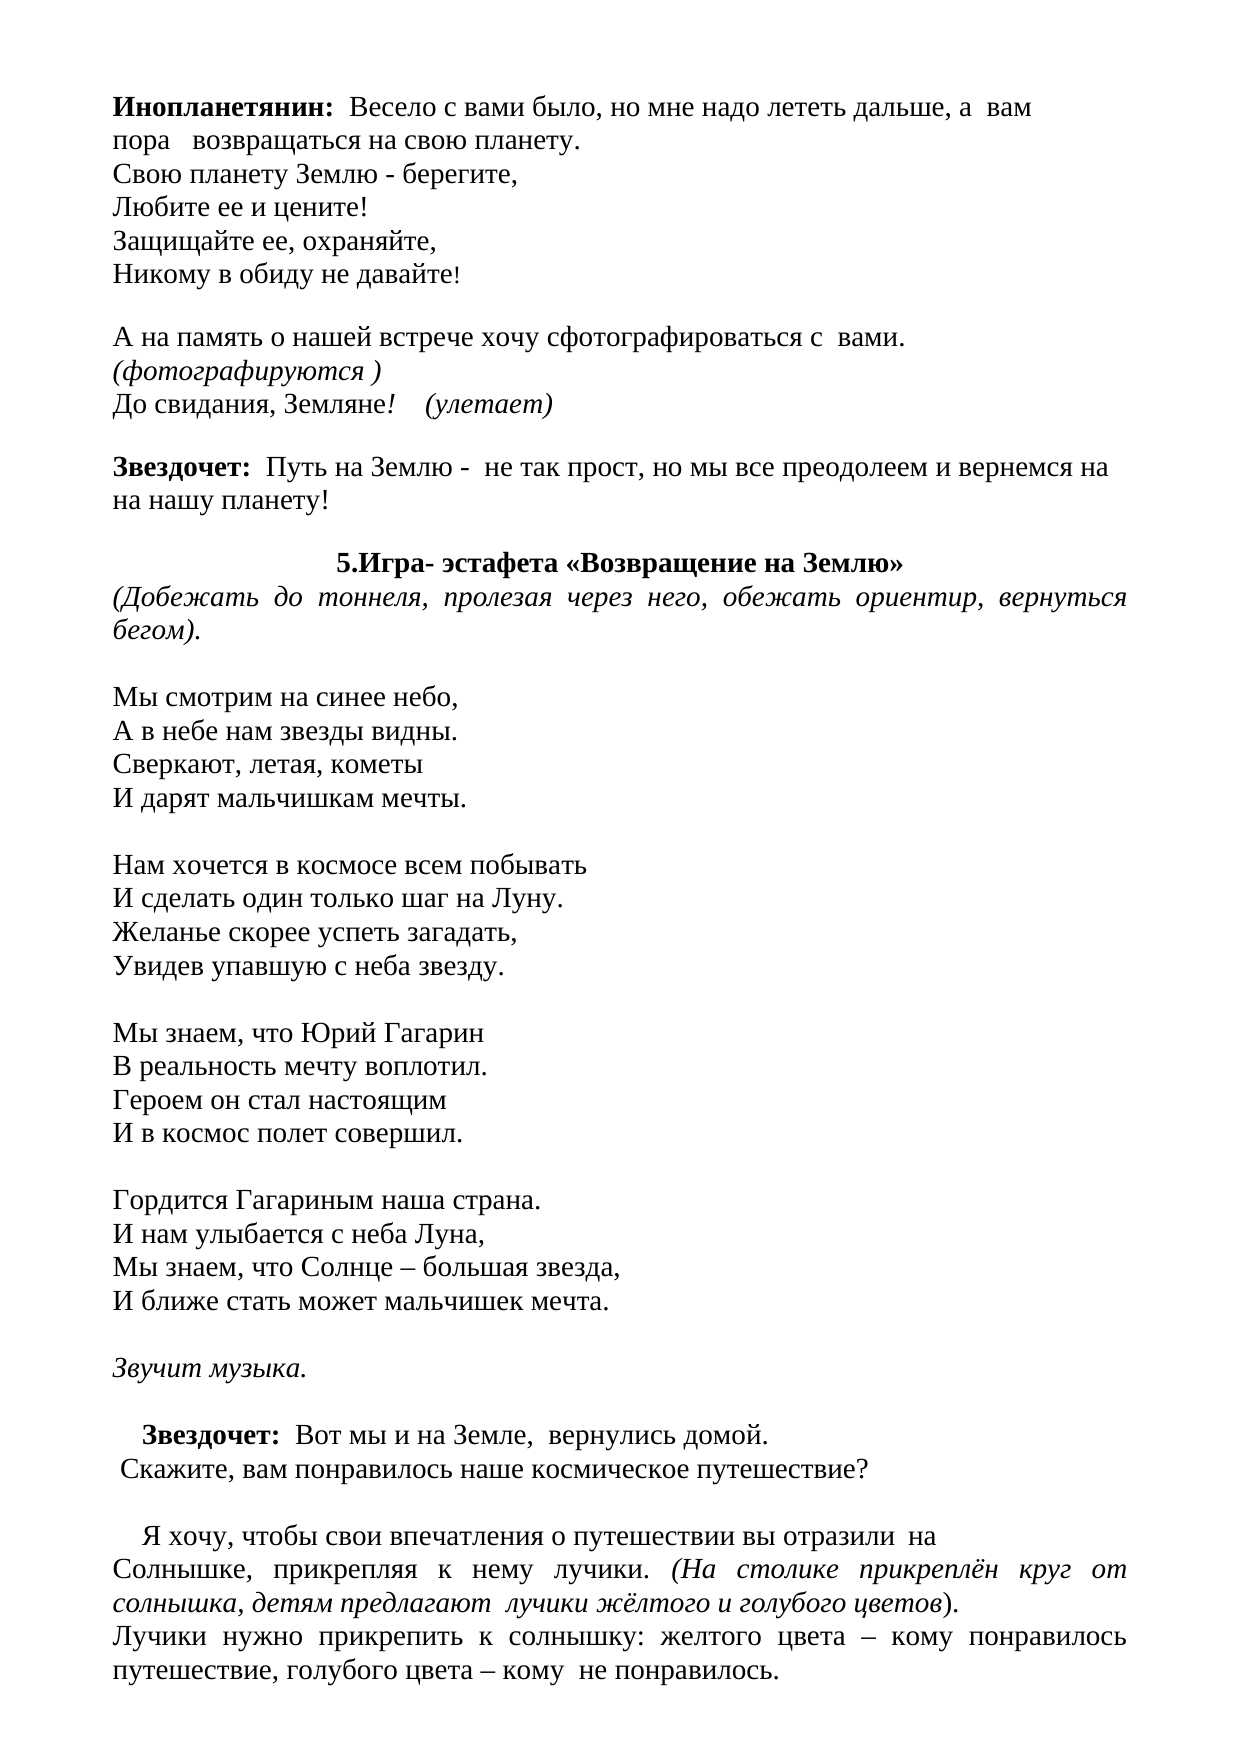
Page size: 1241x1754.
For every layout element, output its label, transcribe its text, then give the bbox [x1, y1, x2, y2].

text (Добежать до тоннеля, пролезая через него, обежать ориентир, вернуться бегом). [112, 579, 1128, 646]
text Желанье скорее успеть загадать, [112, 914, 1128, 948]
text Я хочу, чтобы свои впечатления о путешествии вы отразили на [112, 1518, 1128, 1551]
text Звездочет: Путь на Землю - не так прост, но мы все преодолеем и вернемся на на нашу планету! [112, 449, 1128, 516]
text И ближе стать может мальчишек мечта. [112, 1283, 1128, 1317]
text Солнышке, прикрепляя к нему лучики. (На столике прикреплён круг от солнышка, детям предлагают лучики жёлтого и голубого цветов). [112, 1551, 1128, 1618]
text И дарят мальчишкам мечты. [112, 780, 1128, 813]
text И нам улыбается с неба Луна, [112, 1216, 1128, 1249]
text В реальность мечту воплотил. [112, 1048, 1128, 1082]
text Нам хочется в космосе всем побывать [112, 847, 1128, 881]
text Звучит музыка. [112, 1350, 1128, 1384]
text Скажите, вам понравилось наше космическое путешествие? [112, 1451, 1128, 1484]
text И сделать один только шаг на Луну. [112, 881, 1128, 914]
text Мы знаем, что Юрий Гагарин [112, 1015, 1128, 1048]
text 5.Игра- эстафета «Возвращение на Землю» [112, 545, 1128, 579]
text Гордится Гагариным наша страна. [112, 1182, 1128, 1216]
text Мы знаем, что Солнце – большая звезда, [112, 1249, 1128, 1283]
text И в космос полет совершил. [112, 1115, 1128, 1149]
text А на память о нашей встрече хочу сфотографироваться с вами. (фотографируются ) До свидания, Земляне! (улетает) [112, 319, 1128, 420]
text Звездочет: Вот мы и на Земле, вернулись домой. [112, 1417, 1128, 1451]
text Лучики нужно прикрепить к солнышку: желтого цвета – кому понравилось путешествие, голубого цвета – кому не понравилось. [112, 1618, 1128, 1686]
text Инопланетянин: Весело с вами было, но мне надо лететь дальше, а вам пора возвращаться на свою планету. Свою планету Землю - берегите, Любите ее и цените! Защищайте ее, охраняйте, Никому в обиду не давайте! [112, 89, 1128, 290]
text Героем он стал настоящим [112, 1082, 1128, 1115]
text А в небе нам звезды видны. [112, 713, 1128, 746]
text Мы смотрим на синее небо, [112, 679, 1128, 713]
text Увидев упавшую с неба звезду. [112, 948, 1128, 981]
text Сверкают, летая, кометы [112, 746, 1128, 780]
